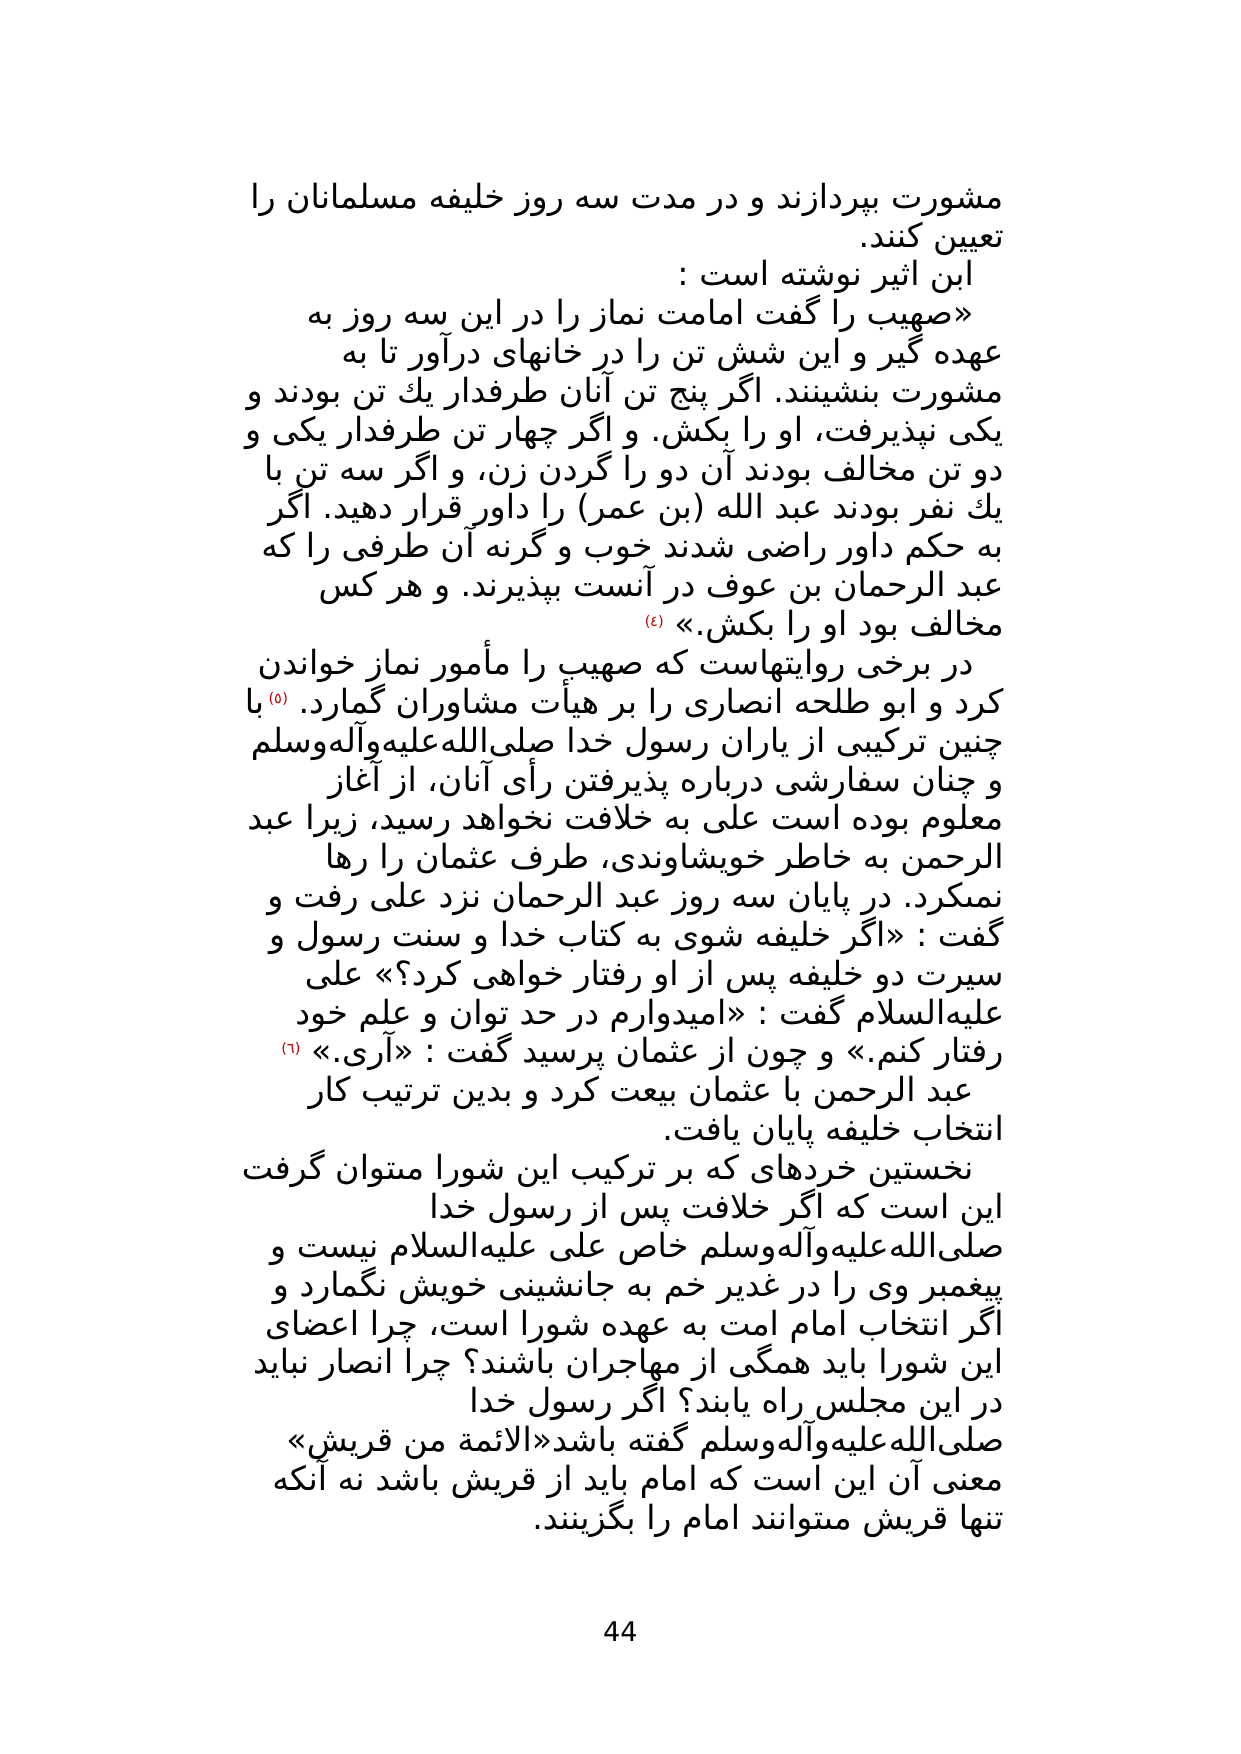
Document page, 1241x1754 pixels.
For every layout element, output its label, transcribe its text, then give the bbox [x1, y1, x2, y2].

text در برخى روايت‏هاست كه صهيب را مأمور نماز خواندن كرد و ابو طلحه انصارى را بر هيأت مشاوران گمارد. (٥) با چنين تركيبى از ياران رسول خدا صلى‌الله‌عليه‌وآله‌وسلم و چنان سفارشى درباره پذيرفتن رأى آنان، از آغاز معلوم بوده است على به خلافت نخواهد رسيد، زيرا عبد الرحمن به خاطر خويشاوندى، طرف عثمان را رها نمى‏كرد. در پايان سه روز عبد الرحمان نزد على رفت و گفت : «اگر خليفه شوى به كتاب خدا و سنت رسول و سيرت دو خليفه پس از او رفتار خواهى كرد؟» على عليه‌السلام گفت : «اميدوارم در حد توان و علم خود رفتار كنم.» و چون از عثمان پرسيد گفت : «آرى.» (٦) [236, 643, 1004, 1071]
text عبد الرحمن با عثمان بيعت كرد و بدين ترتيب كار انتخاب خليفه پايان يافت. [236, 1071, 1004, 1148]
text «صهيب را گفت امامت نماز را در اين سه روز به عهده گير و اين شش تن را در خانه‏اى درآور تا به مشورت بنشينند. اگر پنج تن آنان طرفدار يك تن بودند و يكى نپذيرفت، او را بكش. و اگر چهار تن طرفدار يكى و دو تن مخالف بودند آن دو را گردن زن، و اگر سه تن با يك نفر بودند عبد الله (بن عمر) را داور قرار دهيد. اگر به حكم داور راضى شدند خوب و گرنه آن طرفى را كه عبد الرحمان بن عوف در آنست بپذيرند. و هر كس مخالف بود او را بكش.» (٤) [236, 294, 1004, 643]
text نخستين خرده‏اى كه بر تركيب اين شورا مى‏توان گرفت اين است كه اگر خلافت پس از رسول خدا صلى‌الله‌عليه‌وآله‌وسلم خاص على عليه‌السلام نيست و پيغمبر وى را در غدير خم به جانشينى خويش نگمارد و اگر انتخاب امام امت به عهده شورا است، چرا اعضاى اين شورا بايد همگى از مهاجران باشند؟ چرا انصار نبايد در اين مجلس راه يابند؟ اگر رسول خدا صلى‌الله‌عليه‌وآله‌وسلم گفته باشد«الائمة من قريش» معنى آن اين است كه امام بايد از قريش باشد نه آنكه تنها قريش مى‏توانند امام را بگزينند. [236, 1148, 1004, 1537]
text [236, 177, 1004, 255]
text ابن اثير نوشته است : [236, 255, 1004, 294]
